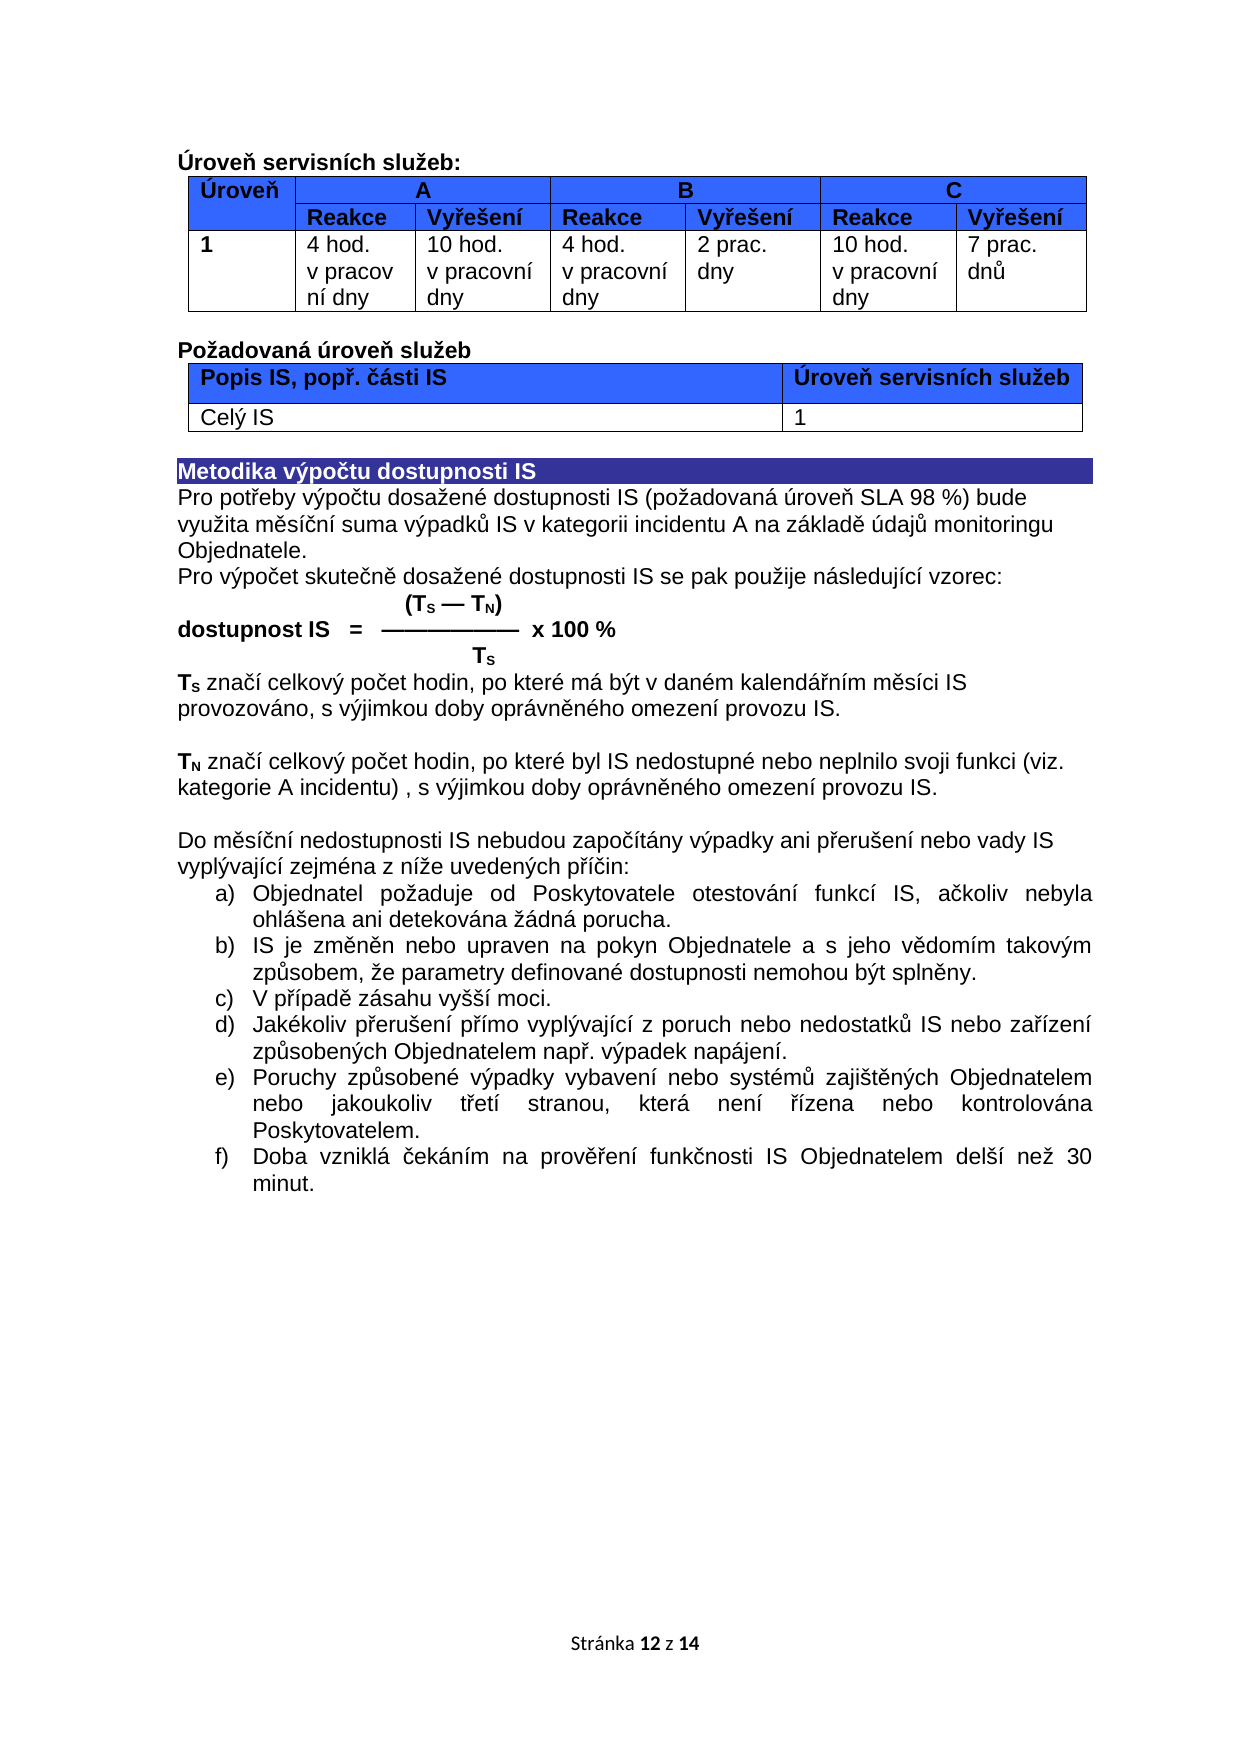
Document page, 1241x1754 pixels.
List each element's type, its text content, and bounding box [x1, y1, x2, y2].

text Do měsíční nedostupnosti IS nebudou započítány výpadky ani přerušení nebo vady IS vyplývající zejména z níže uvedených příčin: [177, 827, 1093, 879]
text TN značí celkový počet hodin, po které byl IS nedostupné nebo neplnilo svoji funkci (viz. kategorie A incidentu) , s výjimkou doby oprávněného omezení provozu IS. [177, 748, 1093, 801]
table_cell 10 hod. v pracovní dny [416, 231, 550, 311]
text dostupnost IS = —————— x 100 % [177, 616, 1093, 642]
table_header A [296, 177, 550, 203]
table_header B [551, 177, 820, 203]
table_cell 7 prac. dnů [957, 231, 1086, 311]
table_header C [821, 177, 1086, 203]
list V případě zásahu vyšší moci. [215, 985, 1093, 1011]
text Metodika výpočtu dostupnosti IS [177, 458, 1093, 484]
table_cell 1 [783, 404, 1082, 431]
table_cell Reakce [551, 204, 685, 230]
list Objednatel požaduje od Poskytovatele otestování funkcí IS, ačkoliv nebyla ohlášena ani detekována žádná porucha. [215, 879, 1093, 932]
table_cell 4 hod. v pracovní dny [551, 231, 685, 311]
table_cell 2 prac. dny [686, 231, 820, 311]
text Úroveň servisních služeb: [177, 148, 1093, 176]
table_cell 4 hod. v pracovní dny [296, 231, 415, 311]
text TS značí celkový počet hodin, po které má být v daném kalendářním měsíci IS provozováno, s výjimkou doby oprávněného omezení provozu IS. [177, 669, 1093, 721]
text (TS — TN) [325, 590, 1093, 616]
table_cell Reakce [296, 204, 415, 230]
table_cell Reakce [821, 204, 956, 230]
list Jakékoliv přerušení přímo vyplývající z poruch nebo nedostatků IS nebo zařízení způsobených Objednatelem např. výpadek napájení. [215, 1011, 1093, 1064]
table_header Úroveň [189, 177, 295, 230]
table_cell 10 hod. v pracovní dny [821, 231, 956, 311]
text Pro potřeby výpočtu dosažené dostupnosti IS (požadovaná úroveň SLA 98 %) bude využita měsíční suma výpadků IS v kategorii incidentu A na základě údajů monitoringu Objednatele. [177, 484, 1093, 563]
table_cell Vyřešení [416, 204, 550, 230]
list Poruchy způsobené výpadky vybavení nebo systémů zajištěných Objednatelem nebo jakoukoliv třetí stranou, která není řízena nebo kontrolována Poskytovatelem. [215, 1064, 1093, 1143]
text TS [398, 642, 1093, 669]
table_cell Vyřešení [686, 204, 820, 230]
table_cell Vyřešení [957, 204, 1086, 230]
table_header Úroveň servisních služeb [783, 364, 1082, 403]
table_header Popis IS, popř. části IS [189, 364, 782, 403]
table_cell Celý IS [189, 404, 782, 431]
list IS je změněn nebo upraven na pokyn Objednatele a s jeho vědomím takovým způsobem, že parametry definované dostupnosti nemohou být splněny. [215, 932, 1093, 985]
table_cell 1 [189, 231, 295, 311]
text Pro výpočet skutečně dosažené dostupnosti IS se pak použije následující vzorec: [177, 563, 1093, 590]
list Doba vzniklá čekáním na prověření funkčnosti IS Objednatelem delší než 30 minut. [215, 1143, 1093, 1196]
text Požadovaná úroveň služeb [177, 337, 1093, 363]
